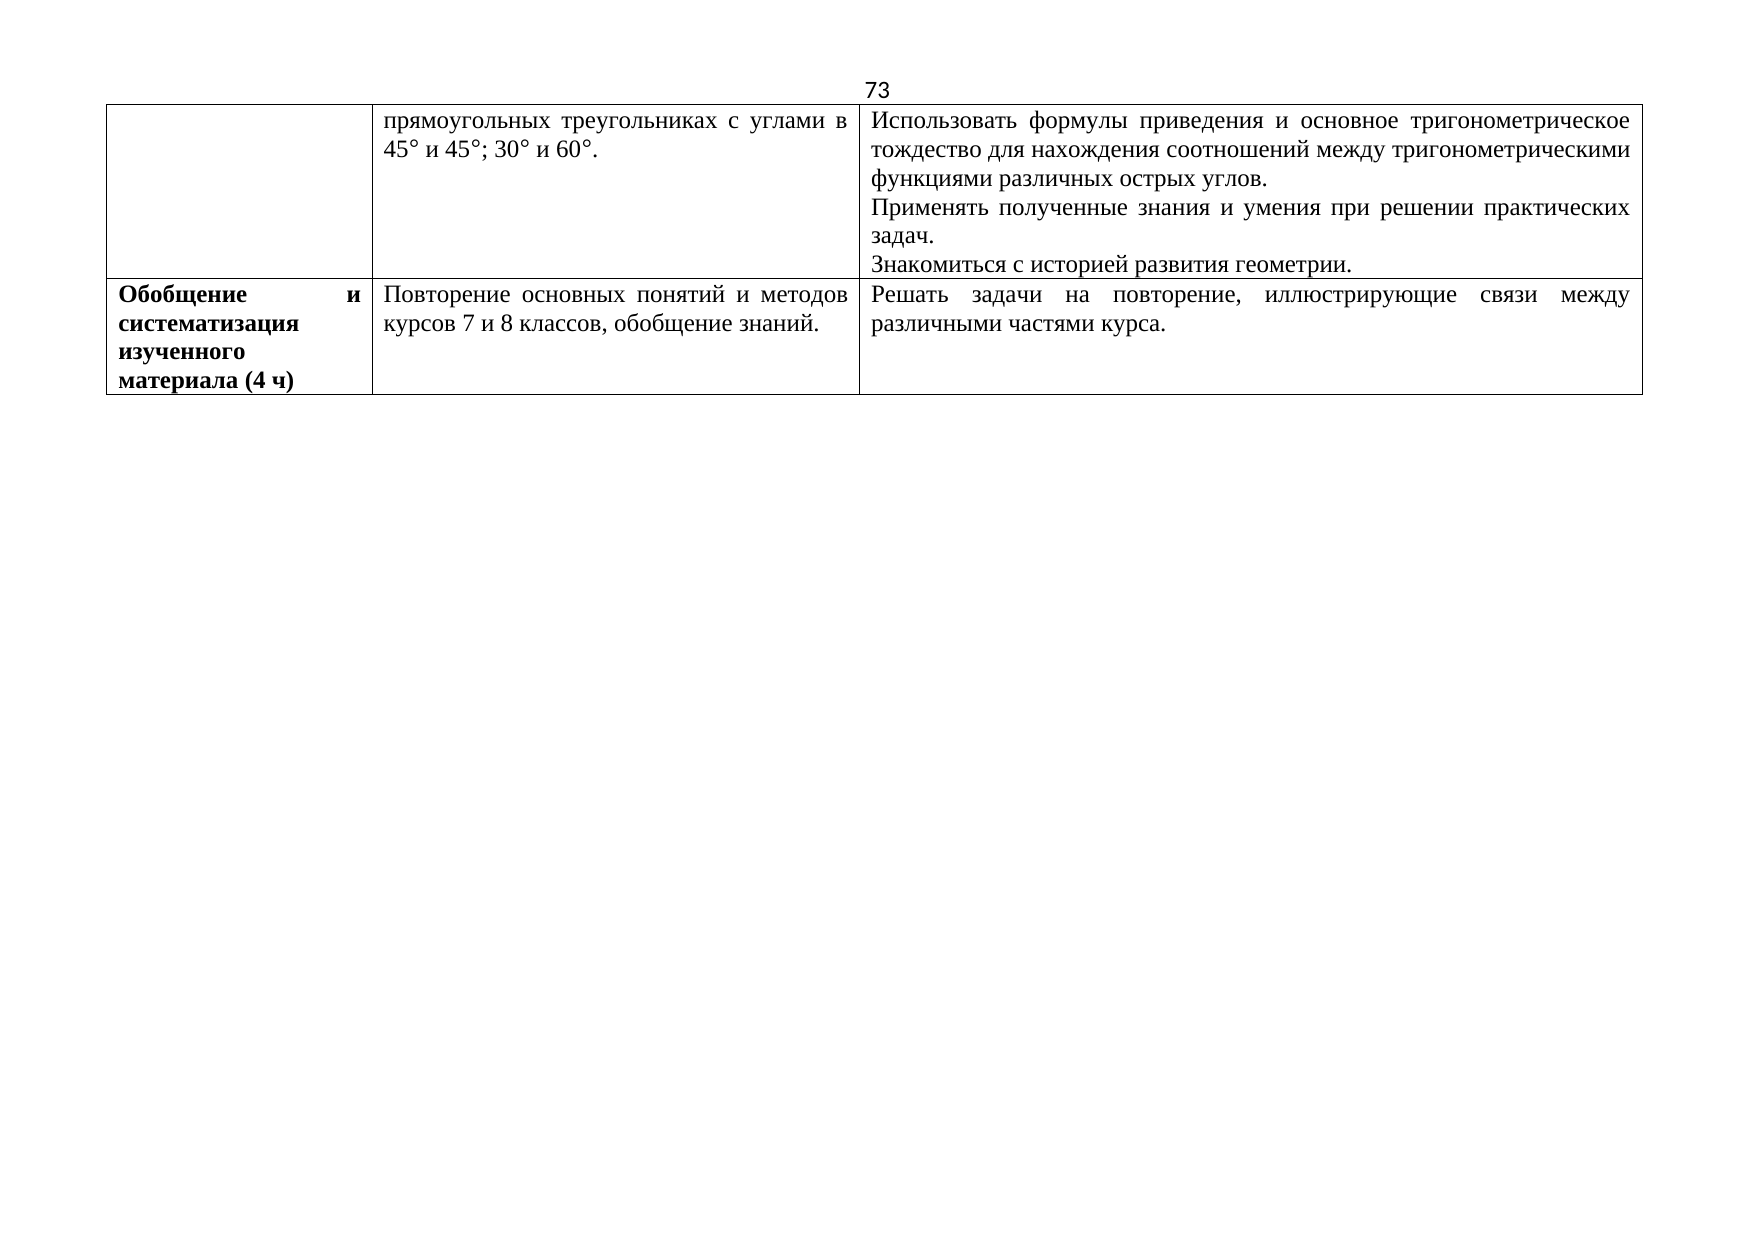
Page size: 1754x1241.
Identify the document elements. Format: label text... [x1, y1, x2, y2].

table_cell Решать задачи на повторение, иллюстрирующие связи между различными частями курса. [860, 279, 1642, 394]
table_cell Повторение основных понятий и методов курсов 7 и 8 классов, обобщение знаний. [373, 279, 859, 394]
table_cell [373, 105, 859, 278]
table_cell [107, 105, 372, 278]
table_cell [860, 105, 1642, 278]
table_cell Обобщение и систематизация изученного материала (4 ч) [107, 279, 372, 394]
